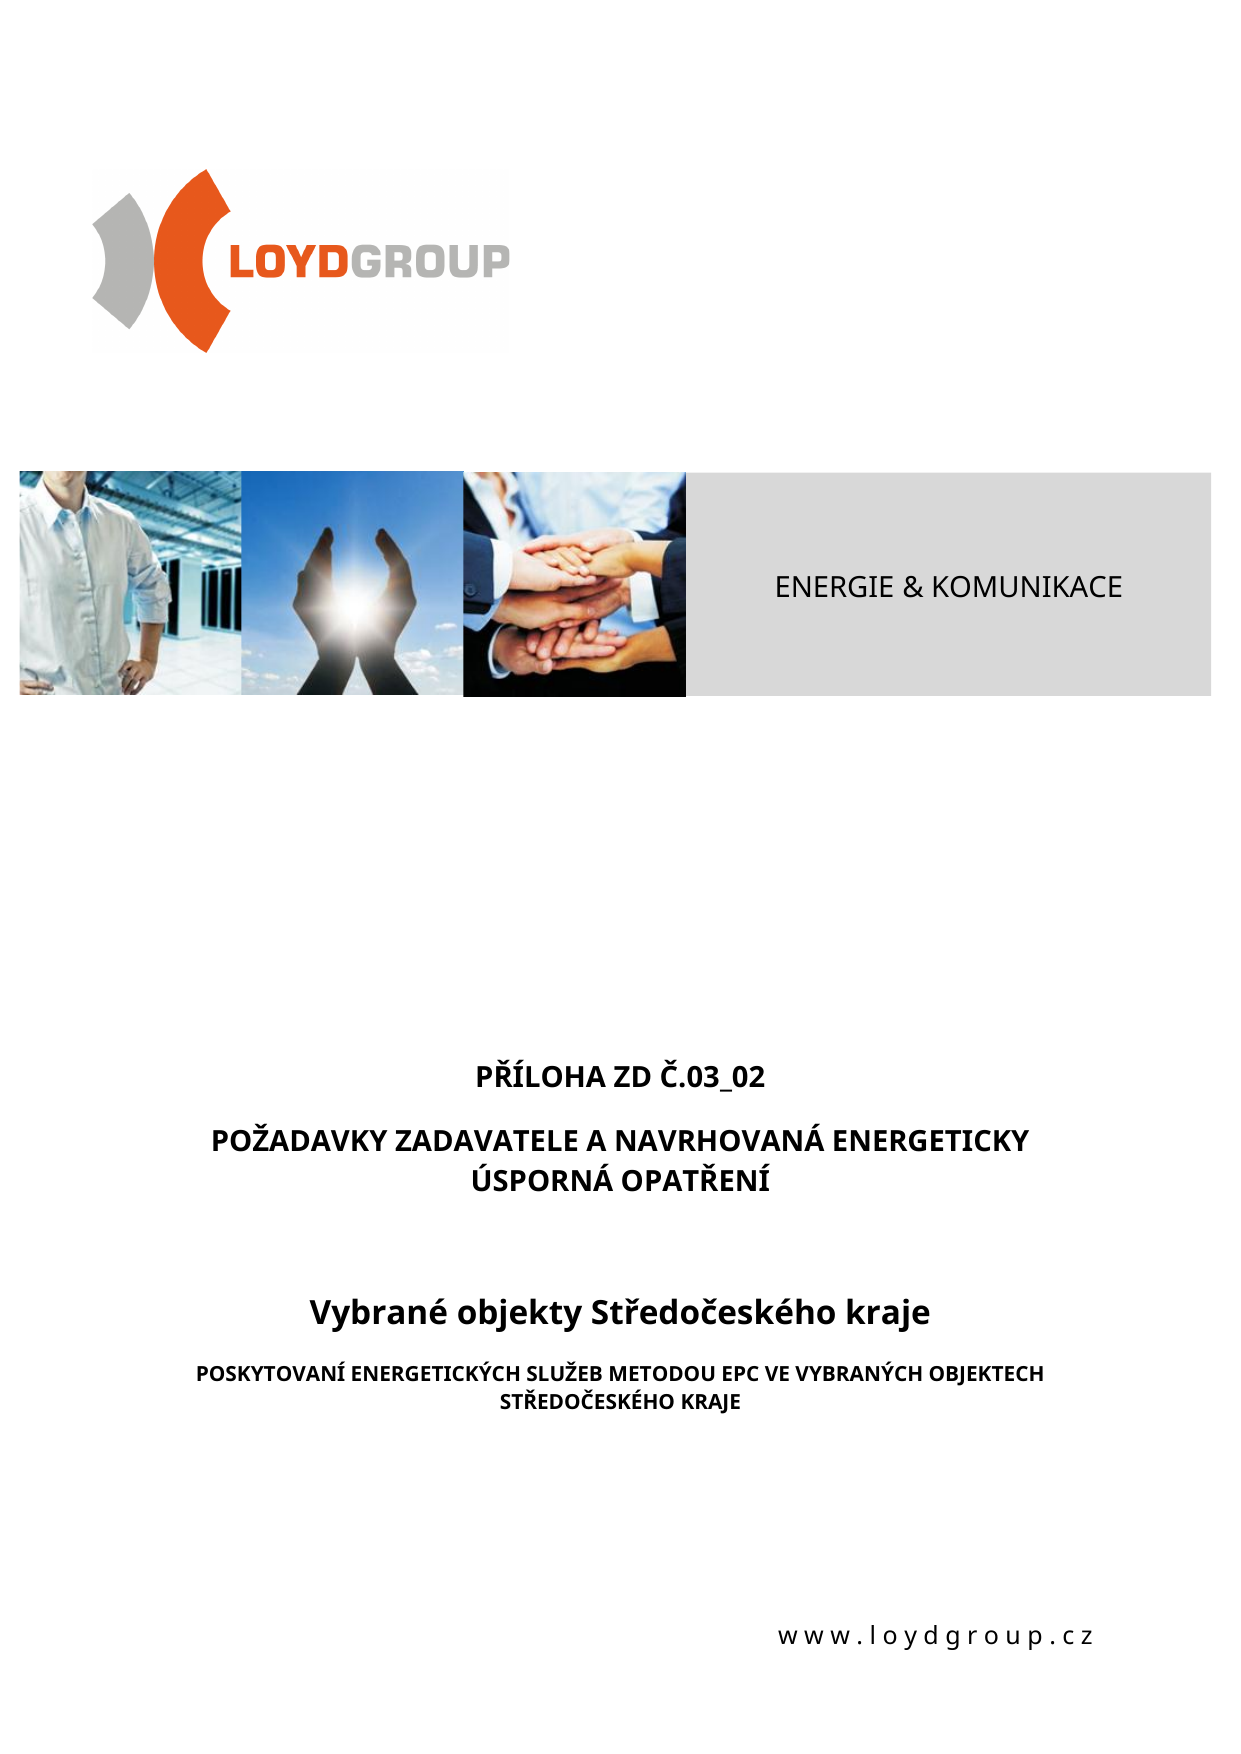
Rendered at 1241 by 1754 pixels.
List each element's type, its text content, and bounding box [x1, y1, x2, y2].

text PŘÍLOHA ZD Č.03_02 [148, 1056, 1093, 1096]
picture [92, 169, 510, 353]
text POŽADAVKY ZADAVATELE A NAVRHOVANÁ ENERGETICKY ÚSPORNÁ OPATŘENÍ [148, 1121, 1093, 1200]
text Poskytovaní energetických služeb metodou EPC ve vybraných objektech středočeského kraje [148, 1359, 1093, 1416]
text Vybrané objekty Středočeského kraje [148, 1288, 1093, 1334]
picture [19, 471, 686, 697]
